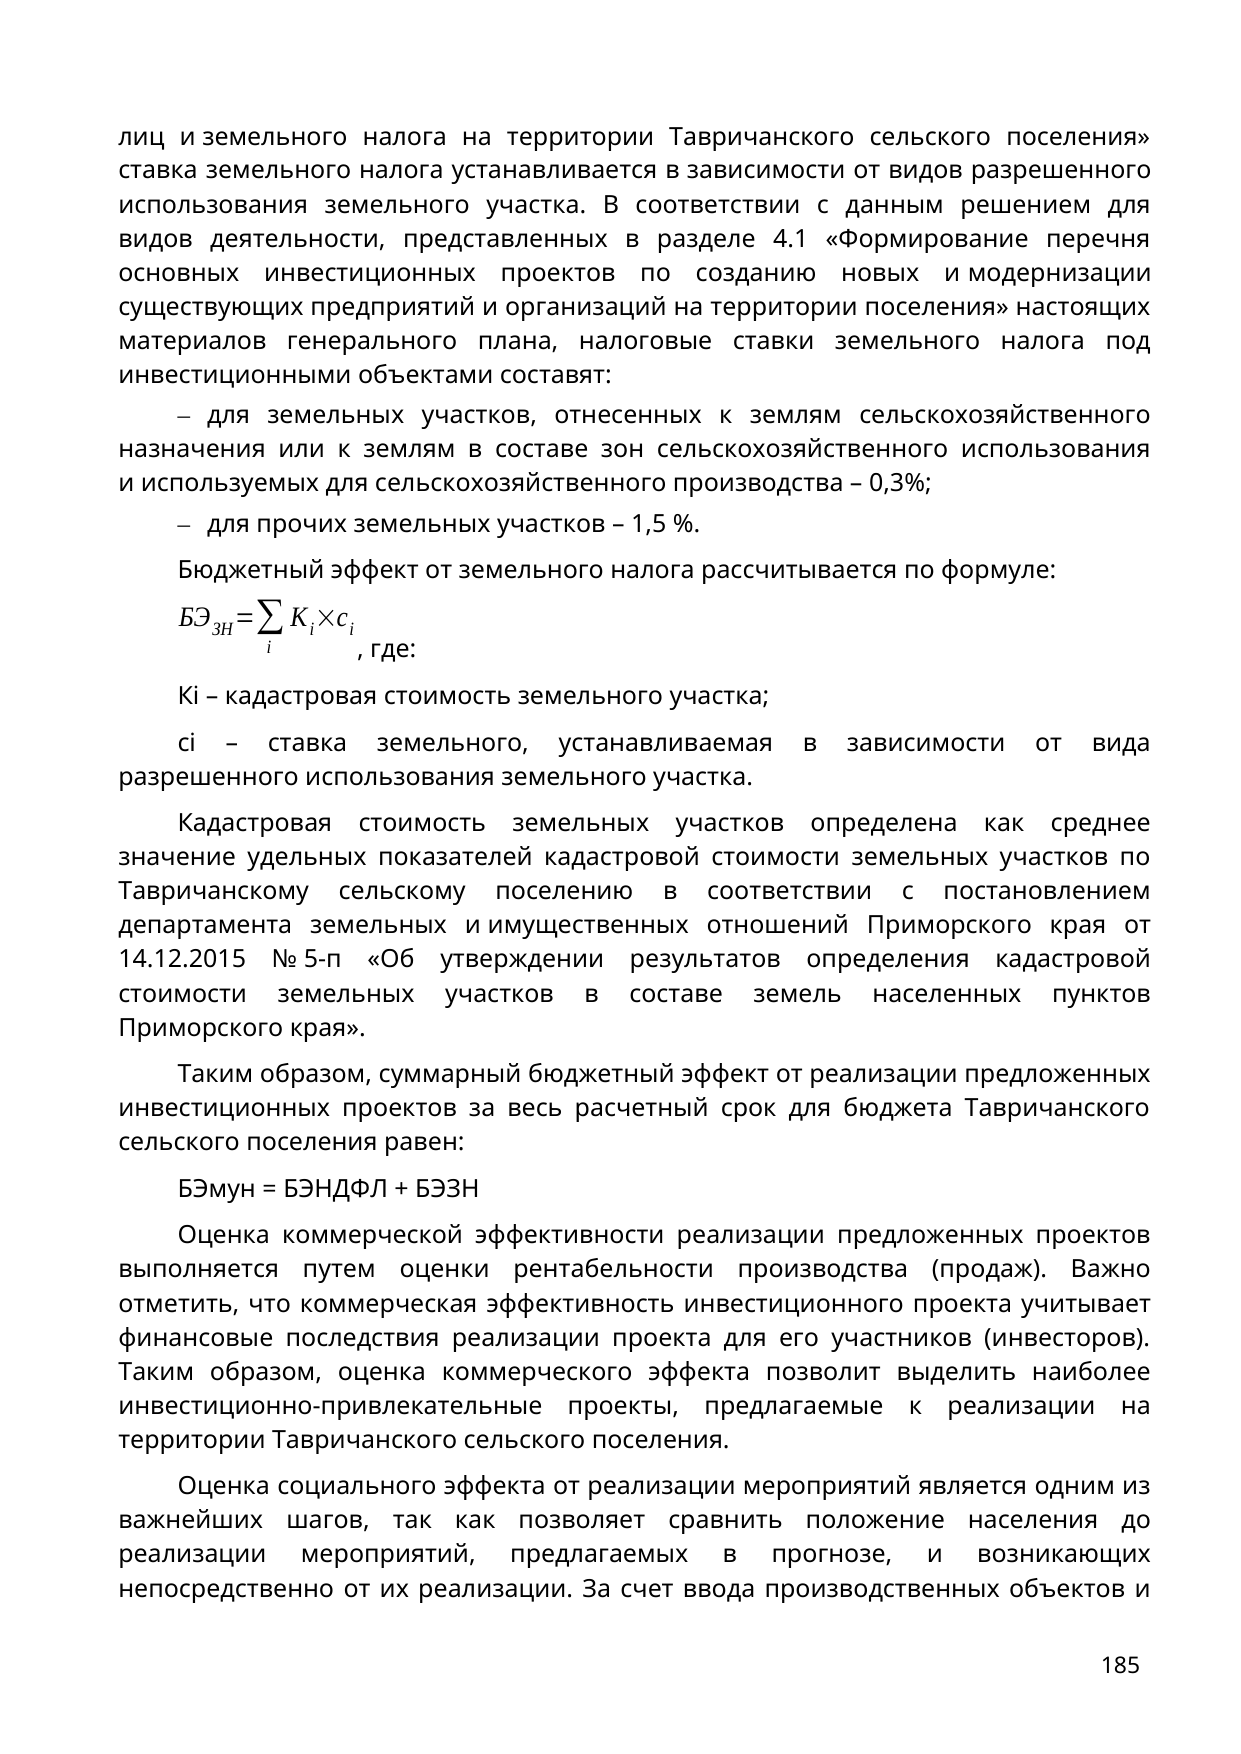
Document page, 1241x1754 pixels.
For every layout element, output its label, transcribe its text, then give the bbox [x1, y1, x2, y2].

text Таким образом, суммарный бюджетный эффект от реализации предложенных инвестиционных проектов за весь расчетный срок для бюджета Тавричанского сельского поселения равен: [118, 1056, 1152, 1158]
text Оценка коммерческой эффективности реализации предложенных проектов выполняется путем оценки рентабельности производства (продаж). Важно отметить, что коммерческая эффективность инвестиционного проекта учитывает финансовые последствия реализации проекта для его участников (инвесторов). Таким образом, оценка коммерческого эффекта позволит выделить наиболее инвестиционно-привлекательные проекты, предлагаемые к реализации на территории Тавричанского сельского поселения. [118, 1217, 1152, 1456]
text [118, 118, 1152, 391]
text , где: [118, 598, 1152, 665]
text БЭмун = БЭНДФЛ + БЭЗН [118, 1171, 1152, 1204]
list для земельных участков, отнесенных к землям сельскохозяйственного назначения или к землям в составе зон сельскохозяйственного использования и используемых для сельскохозяйственного производства – 0,3%; [118, 397, 1152, 499]
text Бюджетный эффект от земельного налога рассчитывается по формуле: [118, 552, 1152, 586]
text Кадастровая стоимость земельных участков определена как среднее значение удельных показателей кадастровой стоимости земельных участков по Тавричанскому сельскому поселению в соответствии с постановлением департамента земельных и имущественных отношений Приморского края от 14.12.2015 № 5-п «Об утверждении результатов определения кадастровой стоимости земельных участков в составе земель населенных пунктов Приморского края». [118, 805, 1152, 1043]
text сi – ставка земельного, устанавливаемая в зависимости от вида разрешенного использования земельного участка. [118, 724, 1152, 792]
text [118, 1468, 1152, 1604]
list для прочих земельных участков – 1,5 %. [118, 505, 1152, 539]
text Кi – кадастровая стоимость земельного участка; [118, 678, 1152, 712]
